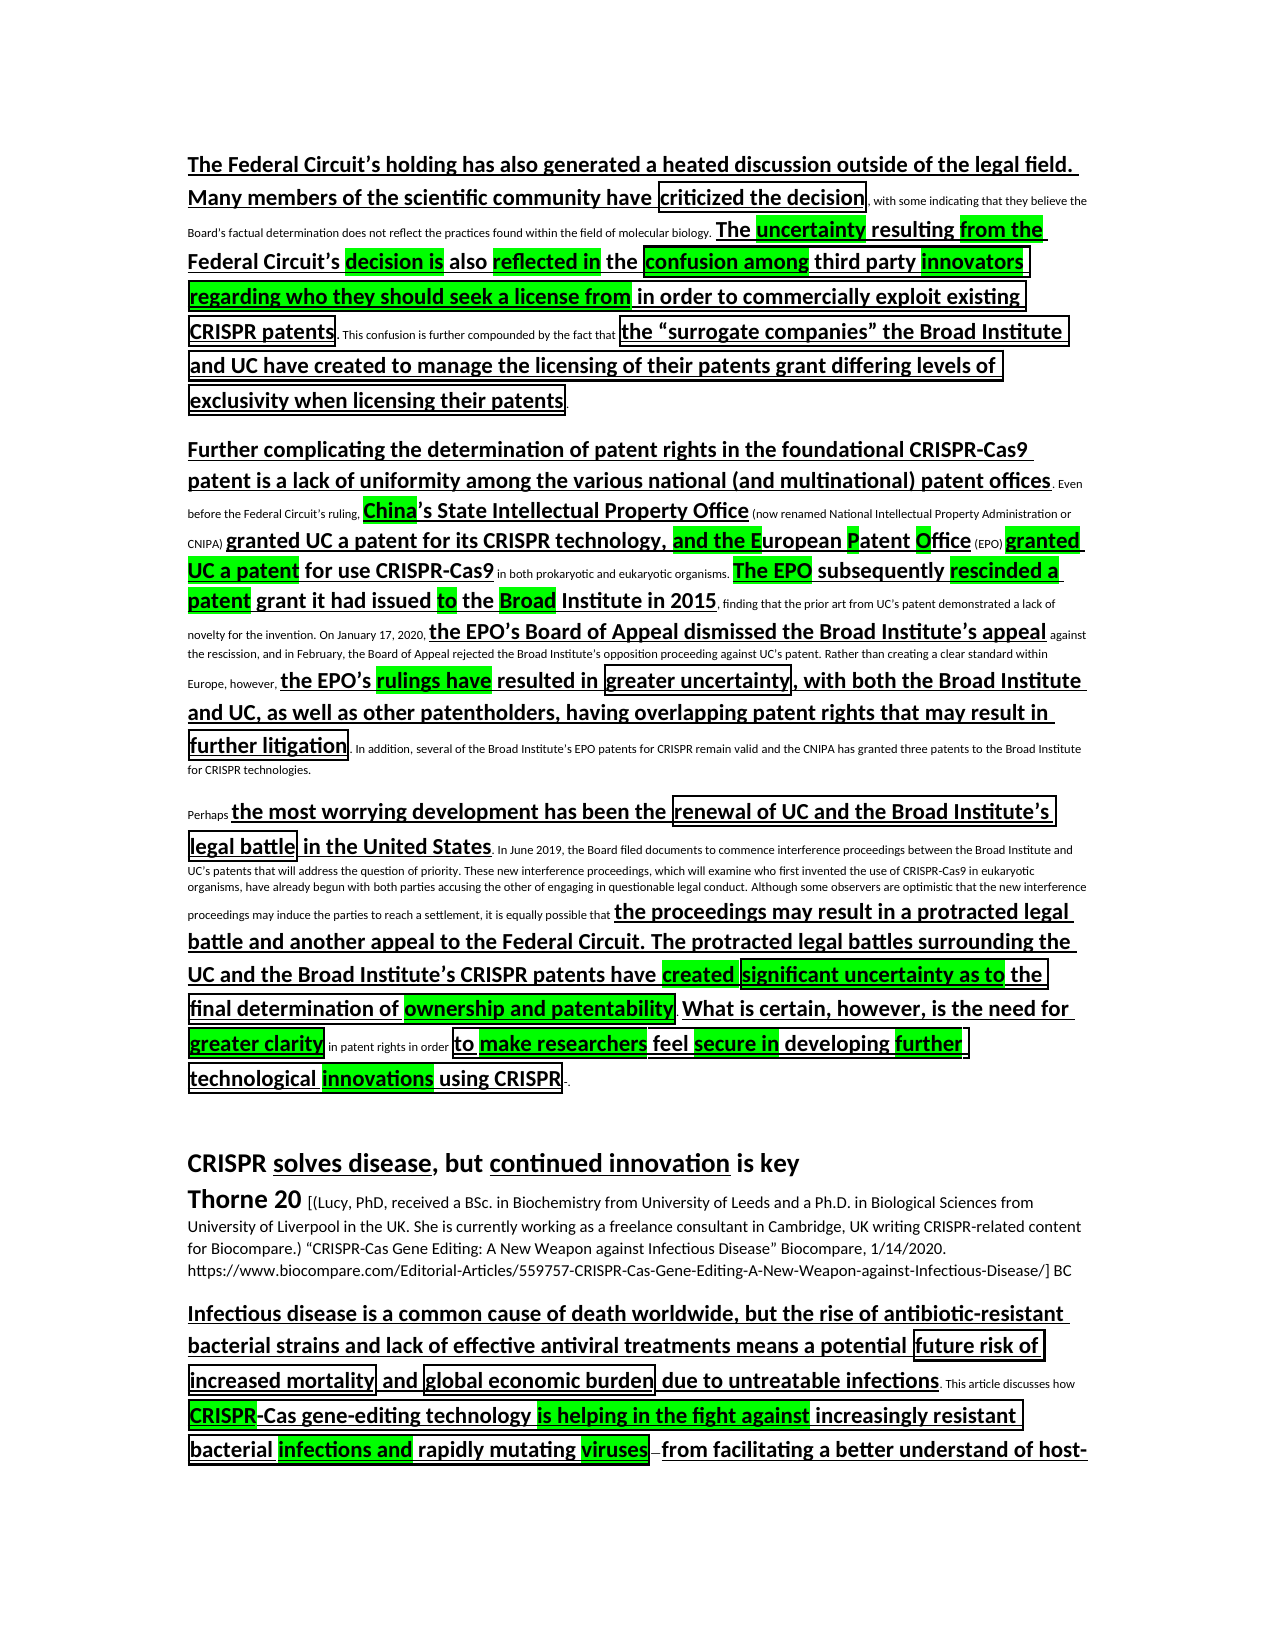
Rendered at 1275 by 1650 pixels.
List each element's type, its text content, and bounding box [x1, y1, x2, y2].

text The Federal Circuit’s holding has also generated a heated discussion outside of the legal field. Many members of the scientific community have criticized the decision, with some indicating that they believe the Board’s factual determination does not reflect the practices found within the field of molecular biology. The uncertainty resulting from the Federal Circuit’s decision is also reflected in the confusion among third party innovators regarding who they should seek a license from in order to commercially exploit existing CRISPR patents. This confusion is further compounded by the fact that the “surrogate companies” the Broad Institute and UC have created to manage the licensing of their patents grant differing levels of exclusivity when licensing their patents. [187, 150, 1087, 416]
text Further complicating the determination of patent rights in the foundational CRISPR-Cas9 patent is a lack of uniformity among the various national (and multinational) patent offices. Even before the Federal Circuit’s ruling, China’s State Intellectual Property Office (now renamed National Intellectual Property Administration or CNIPA) granted UC a patent for its CRISPR technology, and the European Patent Office (EPO) granted UC a patent for use CRISPR-Cas9 in both prokaryotic and eukaryotic organisms. The EPO subsequently rescinded a patent grant it had issued to the Broad Institute in 2015, finding that the prior art from UC’s patent demonstrated a lack of novelty for the invention. On January 17, 2020, the EPO’s Board of Appeal dismissed the Broad Institute’s appeal against the rescission, and in February, the Board of Appeal rejected the Broad Institute’s opposition proceeding against UC’s patent. Rather than creating a clear standard within Europe, however, the EPO’s rulings have resulted in greater uncertainty, with both the Broad Institute and UC, as well as other patentholders, having overlapping patent rights that may result in further litigation. In addition, several of the Broad Institute’s EPO patents for CRISPR remain valid and the CNIPA has granted three patents to the Broad Institute for CRISPR technologies. [187, 436, 1087, 777]
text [187, 1299, 1087, 1466]
text Perhaps the most worrying development has been the renewal of UC and the Broad Institute’s legal battle in the United States. In June 2019, the Board filed documents to commence interference proceedings between the Broad Institute and UC’s patents that will address the question of priority. These new interference proceedings, which will examine who first invented the use of CRISPR-Cas9 in eukaryotic organisms, have already begun with both parties accusing the other of engaging in questionable legal conduct. Although some observers are optimistic that the new interference proceedings may induce the parties to reach a settlement, it is equally possible that the proceedings may result in a protracted legal battle and another appeal to the Federal Circuit. The protracted legal battles surrounding the UC and the Broad Institute’s CRISPR patents have created significant uncertainty as to the final determination of ownership and patentability. What is certain, however, is the need for greater clarity in patent rights in order to make researchers feel secure in developing further technological innovations using CRISPR-. [187, 795, 1087, 1094]
subtitle CRISPR solves disease, but continued innovation is key [187, 1146, 1087, 1179]
text Thorne 20 [(Lucy, PhD, received a BSc. in Biochemistry from University of Leeds and a Ph.D. in Biological Sciences from University of Liverpool in the UK. She is currently working as a freelance consultant in Cambridge, UK writing CRISPR-related content for Biocompare.) “CRISPR-Cas Gene Editing: A New Weapon against Infectious Disease” Biocompare, 1/14/2020. https://www.biocompare.com/Editorial-Articles/559757-CRISPR-Cas-Gene-Editing-A-New-Weapon-against-Infectious-Disease/] BC [187, 1182, 1087, 1281]
